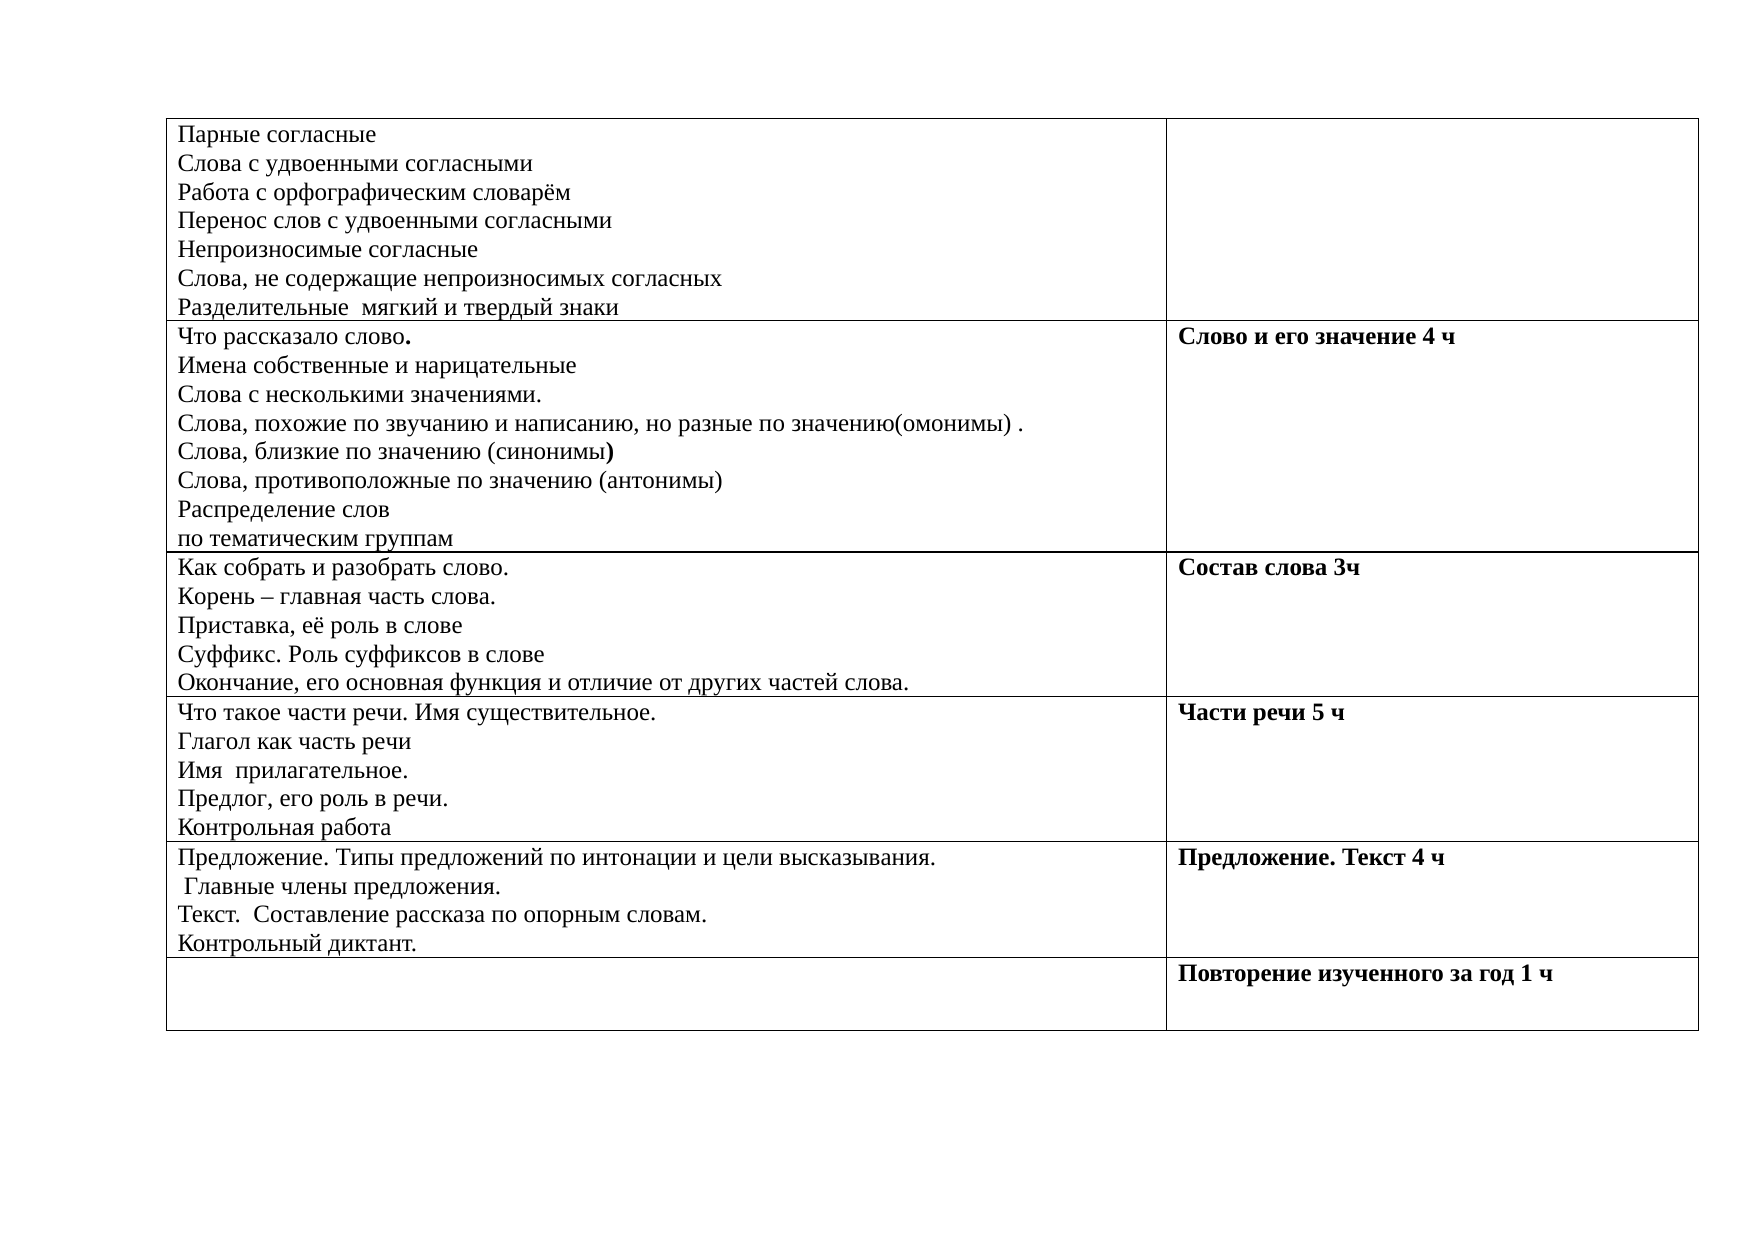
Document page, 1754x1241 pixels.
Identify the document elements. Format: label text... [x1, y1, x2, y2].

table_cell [167, 119, 1166, 320]
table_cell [1167, 119, 1698, 320]
table_cell Что такое части речи. Имя существительное. Глагол как часть речи Имя прилагательное. Предлог, его роль в речи. Контрольная работа [167, 697, 1166, 841]
table_cell Состав слова 3ч [1167, 553, 1698, 696]
table_cell Как собрать и разобрать слово. Корень – главная часть слова. Приставка, её роль в слове Суффикс. Роль суффиксов в слове Окончание, его основная функция и отличие от других частей слова. [167, 553, 1166, 696]
table_cell Части речи 5 ч [1167, 697, 1698, 841]
table_cell Слово и его значение 4 ч [1167, 321, 1698, 551]
table_cell Предложение. Текст 4 ч [1167, 842, 1698, 957]
table_cell Предложение. Типы предложений по интонации и цели высказывания. Главные члены предложения. Текст. Составление рассказа по опорным словам. Контрольный диктант. [167, 842, 1166, 957]
table_cell Что рассказало слово. Имена собственные и нарицательные Слова с несколькими значениями. Слова, похожие по звучанию и написанию, но разные по значению(омонимы) . Слова, близкие по значению (синонимы) Слова, противоположные по значению (антонимы) Распределение слов по тематическим группам [167, 321, 1166, 551]
table_cell [167, 958, 1166, 1030]
table_cell Повторение изученного за год 1 ч [1167, 958, 1698, 1030]
